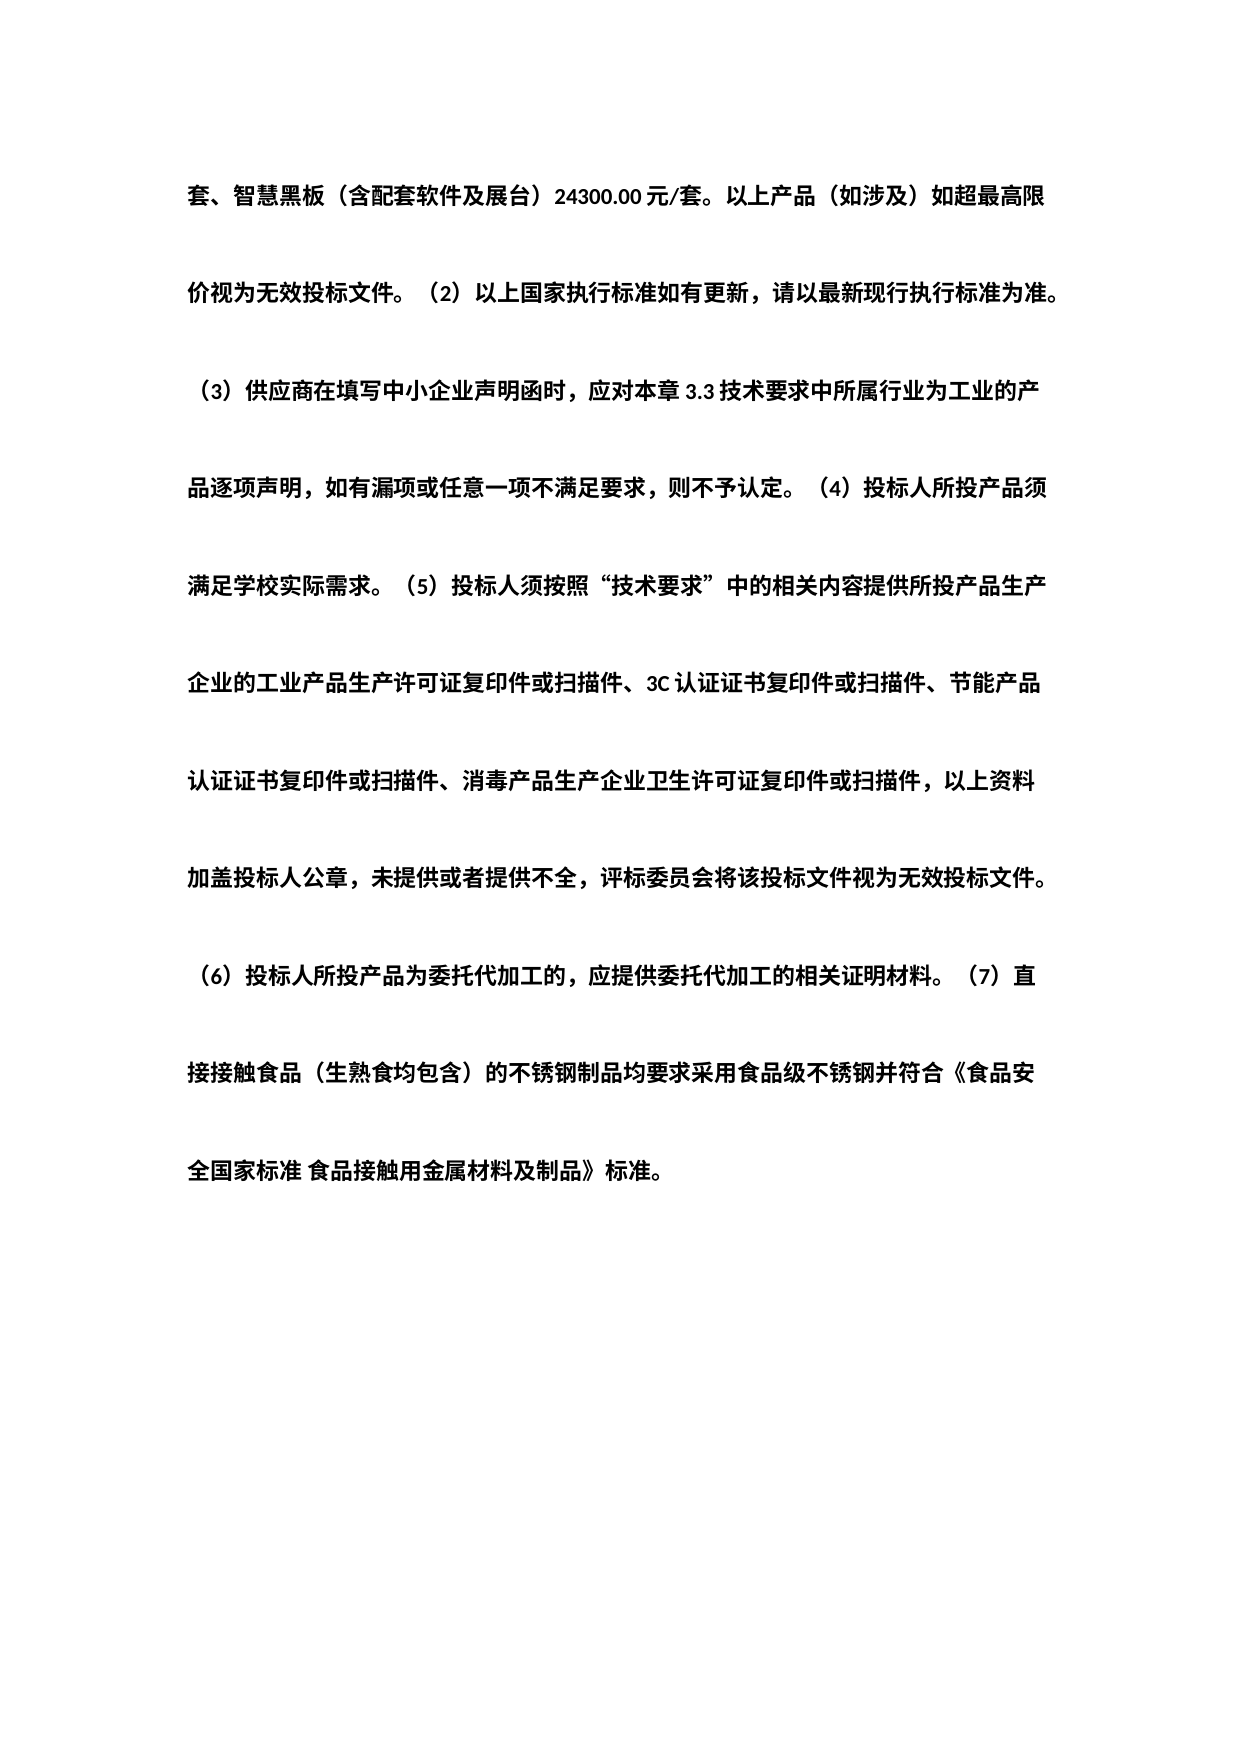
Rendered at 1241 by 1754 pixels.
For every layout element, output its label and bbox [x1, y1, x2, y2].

text [187, 162, 1053, 1202]
